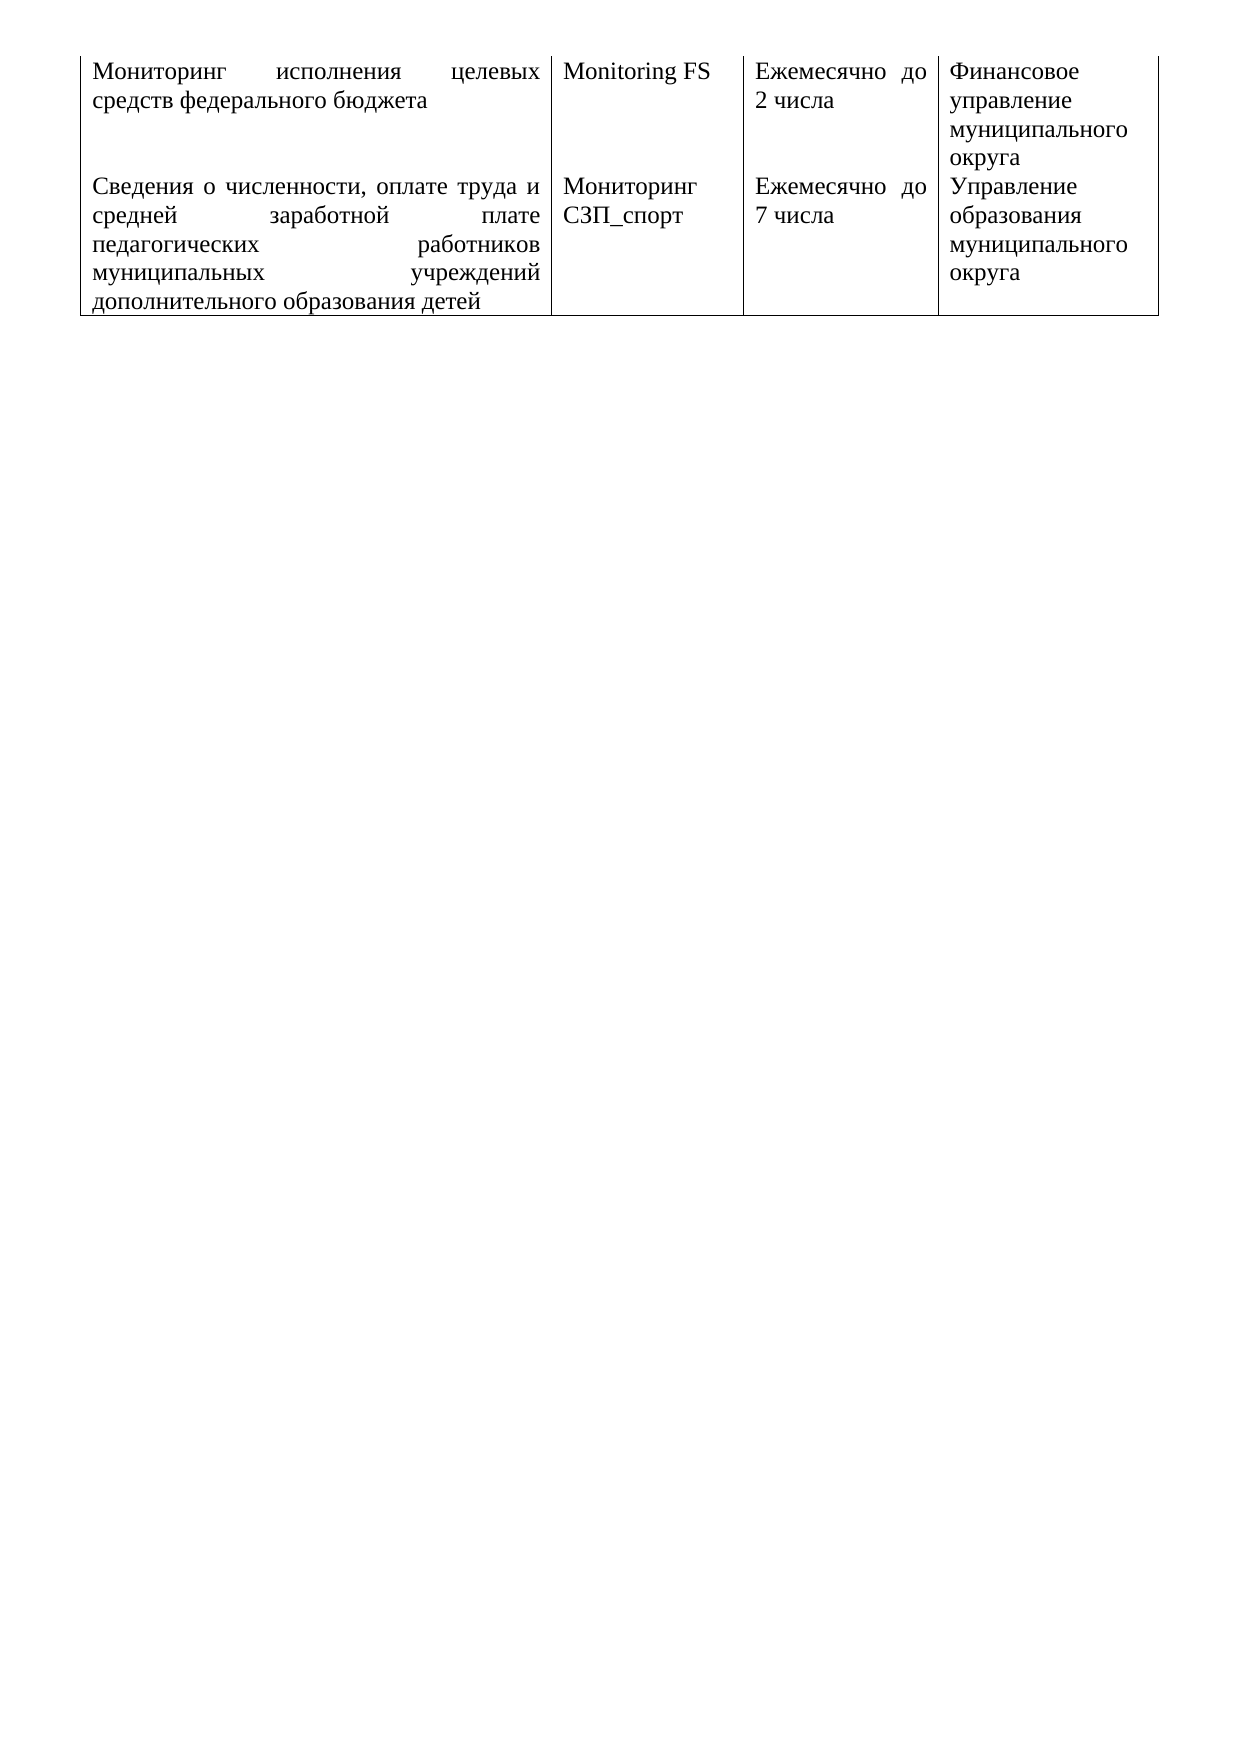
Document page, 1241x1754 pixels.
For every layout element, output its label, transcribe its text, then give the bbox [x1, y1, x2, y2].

table_cell Финансовое управление муниципального округа [939, 56, 1158, 171]
table_cell Мониторинг СЗП_спорт [552, 171, 743, 315]
table_cell Monitoring FS [552, 56, 743, 171]
table_cell Управление образования муниципального округа [939, 171, 1158, 315]
table_cell Ежемесячно до 2 числа [744, 56, 938, 171]
table_cell Мониторинг исполнения целевых средств федерального бюджета [81, 56, 551, 171]
table_cell Сведения о численности, оплате труда и средней заработной плате педагогических работников муниципальных учреждений дополнительного образования детей [81, 171, 551, 315]
table_cell Ежемесячно до 7 числа [744, 171, 938, 315]
